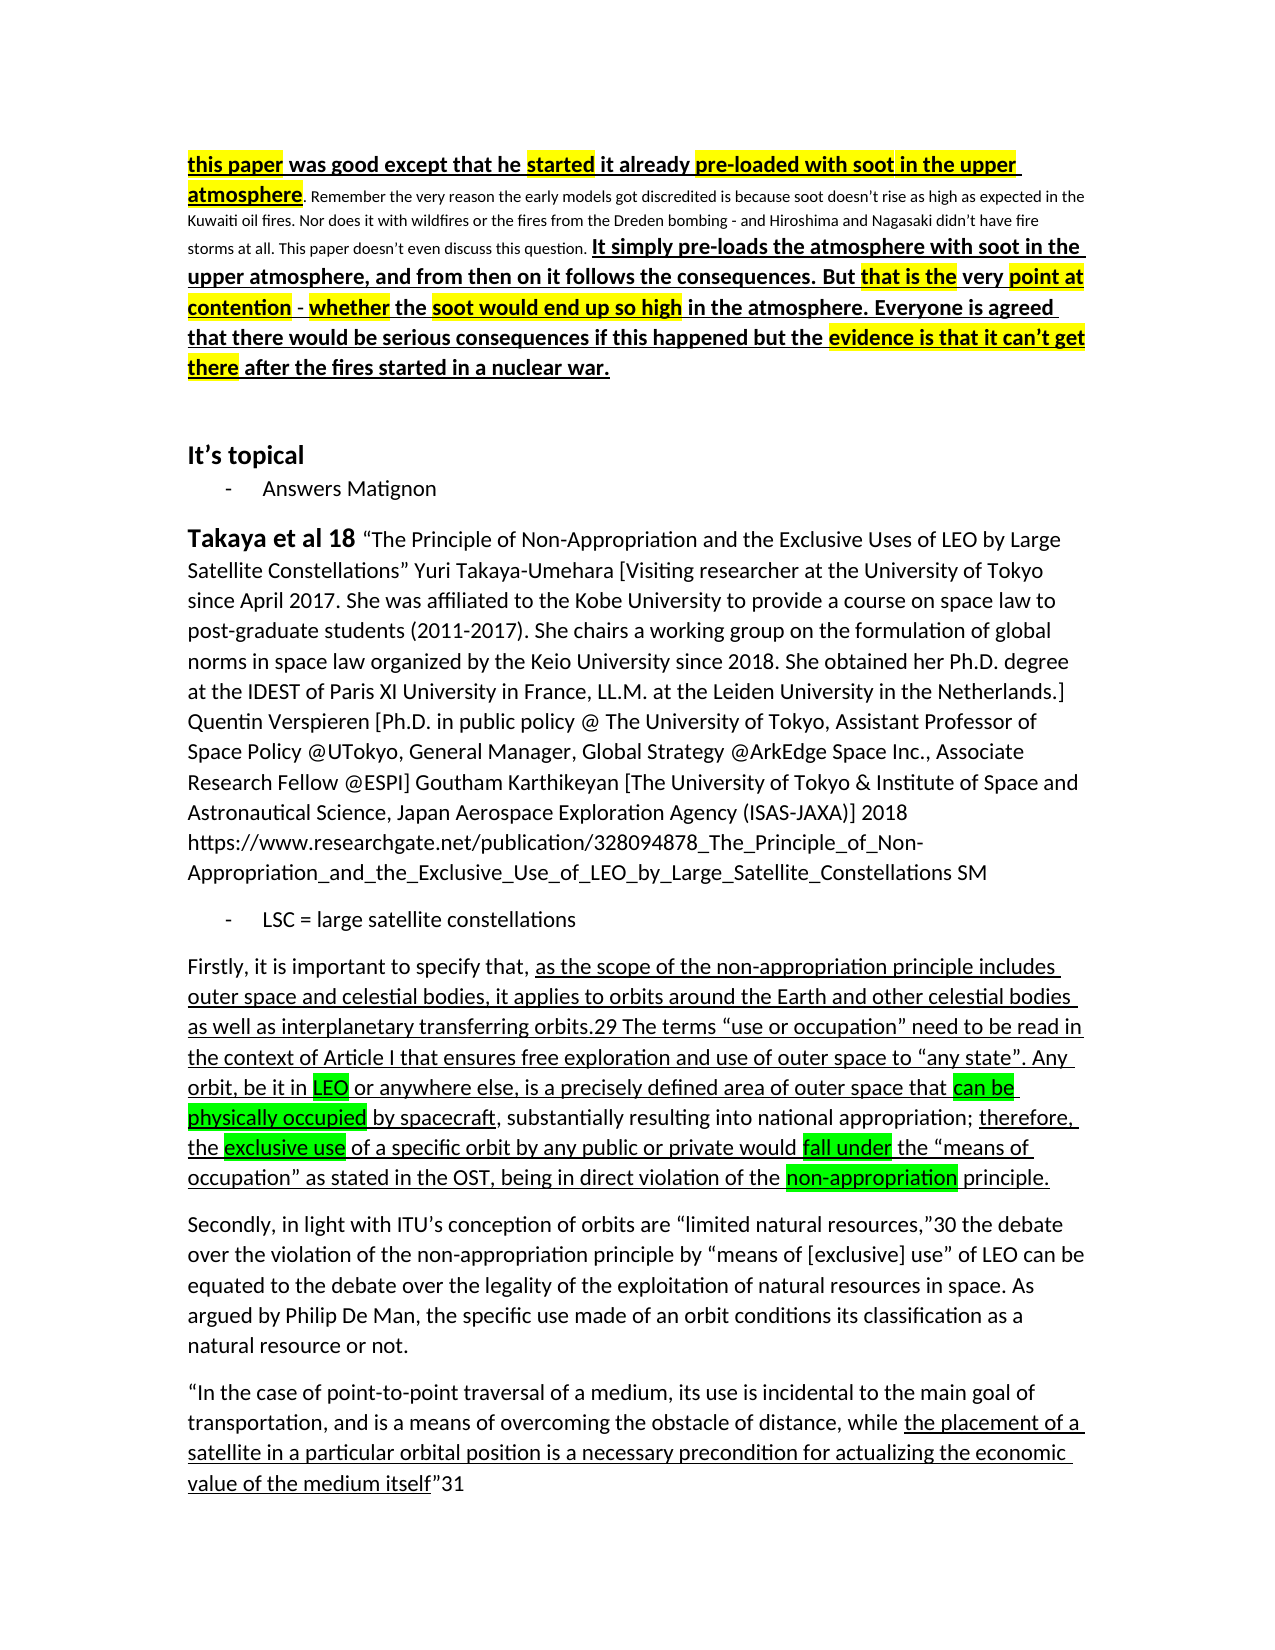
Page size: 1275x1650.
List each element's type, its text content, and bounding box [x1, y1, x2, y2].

text Firstly, it is important to specify that, as the scope of the non-appropriation principle includes outer space and celestial bodies, it applies to orbits around the Earth and other celestial bodies as well as interplanetary transferring orbits.29 The terms “use or occupation” need to be read in the context of Article I that ensures free exploration and use of outer space to “any state”. Any orbit, be it in LEO or anywhere else, is a precisely defined area of outer space that can be physically occupied by spacecraft, substantially resulting into national appropriation; therefore, the exclusive use of a specific orbit by any public or private would fall under the “means of occupation” as stated in the OST, being in direct violation of the non-appropriation principle. [187, 952, 1087, 1192]
list LSC = large satellite constellations [225, 905, 1087, 933]
text “In the case of point-to-point traversal of a medium, its use is incidental to the main goal of transportation, and is a means of overcoming the obstacle of distance, while the placement of a satellite in a particular orbital position is a necessary precondition for actualizing the economic value of the medium itself”31 [187, 1378, 1087, 1497]
text Takaya et al 18 “The Principle of Non-Appropriation and the Exclusive Uses of LEO by Large Satellite Constellations” Yuri Takaya-Umehara [Visiting researcher at the University of Tokyo since April 2017. She was affiliated to the Kobe University to provide a course on space law to post-graduate students (2011-2017). She chairs a working group on the formulation of global norms in space law organized by the Keio University since 2018. She obtained her Ph.D. degree at the IDEST of Paris XI University in France, LL.M. at the Leiden University in the Netherlands.] Quentin Verspieren [Ph.D. in public policy @ The University of Tokyo, Assistant Professor of Space Policy @UTokyo, General Manager, Global Strategy @ArkEdge Space Inc., Associate Research Fellow @ESPI] Goutham Karthikeyan [The University of Tokyo & Institute of Space and Astronautical Science, Japan Aerospace Exploration Agency (ISAS-JAXA)] 2018 https://www.researchgate.net/publication/328094878_The_Principle_of_Non-Appropriation_and_the_Exclusive_Use_of_LEO_by_Large_Satellite_Constellations SM [187, 521, 1087, 886]
text Secondly, in light with ITU’s conception of orbits are “limited natural resources,”30 the debate over the violation of the non-appropriation principle by “means of [exclusive] use” of LEO can be equated to the debate over the legality of the exploitation of natural resources in space. As argued by Philip De Man, the specific use made of an orbit conditions its classification as a natural resource or not. [187, 1210, 1087, 1359]
subtitle It’s topical [187, 438, 1087, 472]
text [187, 150, 1087, 381]
list Answers Matignon [225, 474, 1087, 502]
